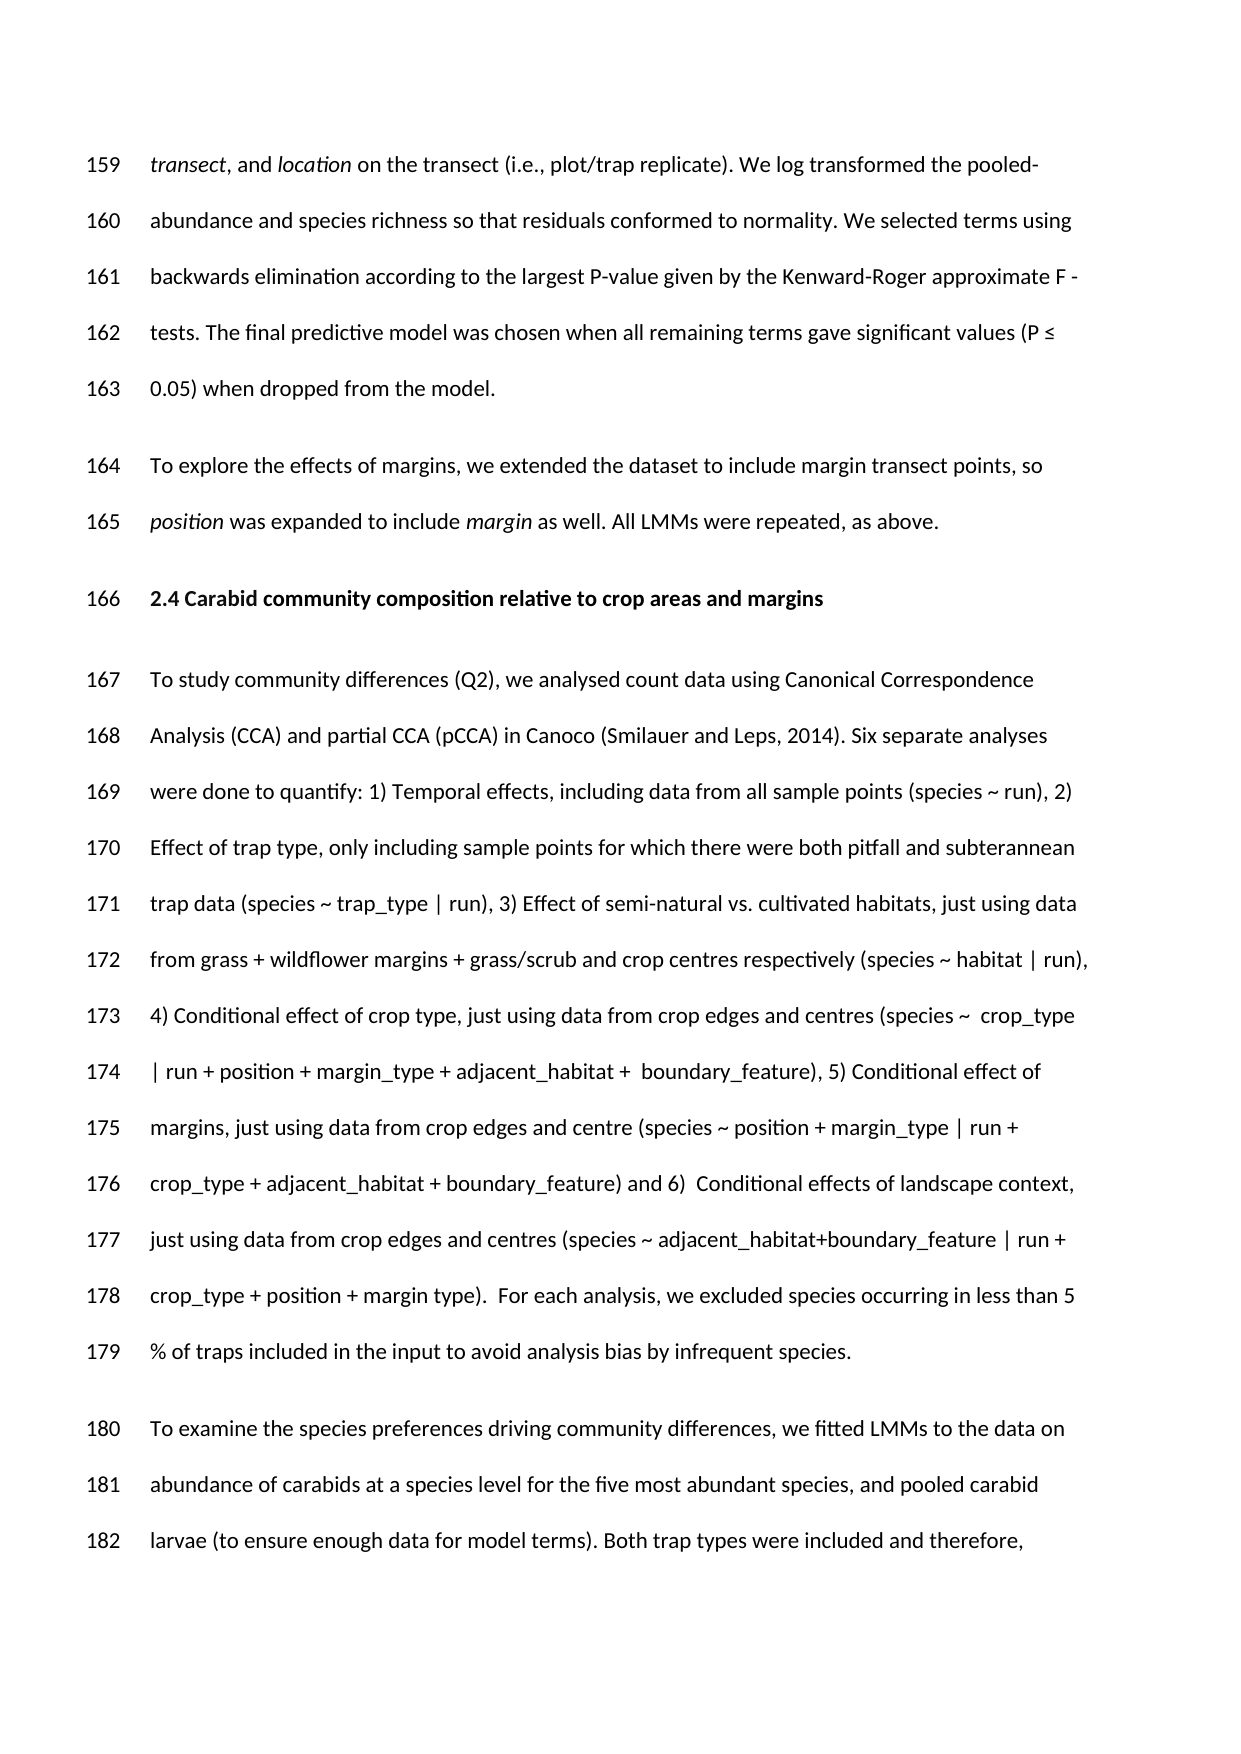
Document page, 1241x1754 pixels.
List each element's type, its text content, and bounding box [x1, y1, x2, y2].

text To explore the effects of margins, we extended the dataset to include margin transect points, so position was expanded to include margin as well. All LMMs were repeated, as above. [150, 451, 1090, 535]
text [150, 150, 1090, 402]
text To study community differences (Q2), we analysed count data using Canonical Correspondence Analysis (CCA) and partial CCA (pCCA) in Canoco (Smilauer and Leps, 2014). Six separate analyses were done to quantify: 1) Temporal effects, including data from all sample points (species ~ run), 2) Effect of trap type, only including sample points for which there were both pitfall and subterannean trap data (species ~ trap_type | run), 3) Effect of semi-natural vs. cultivated habitats, just using data from grass + wildflower margins + grass/scrub and crop centres respectively (species ~ habitat | run), 4) Conditional effect of crop type, just using data from crop edges and centres (species ~ crop_type | run + position + margin_type + adjacent_habitat + boundary_feature), 5) Conditional effect of margins, just using data from crop edges and centre (species ~ position + margin_type | run + crop_type + adjacent_habitat + boundary_feature) and 6) Conditional effects of landscape context, just using data from crop edges and centres (species ~ adjacent_habitat+boundary_feature | run + crop_type + position + margin type). For each analysis, we excluded species occurring in less than 5 % of traps included in the input to avoid analysis bias by infrequent species. [150, 665, 1090, 1366]
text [150, 1414, 1090, 1554]
list 2.4 Carabid community composition relative to crop areas and margins [150, 584, 1090, 612]
